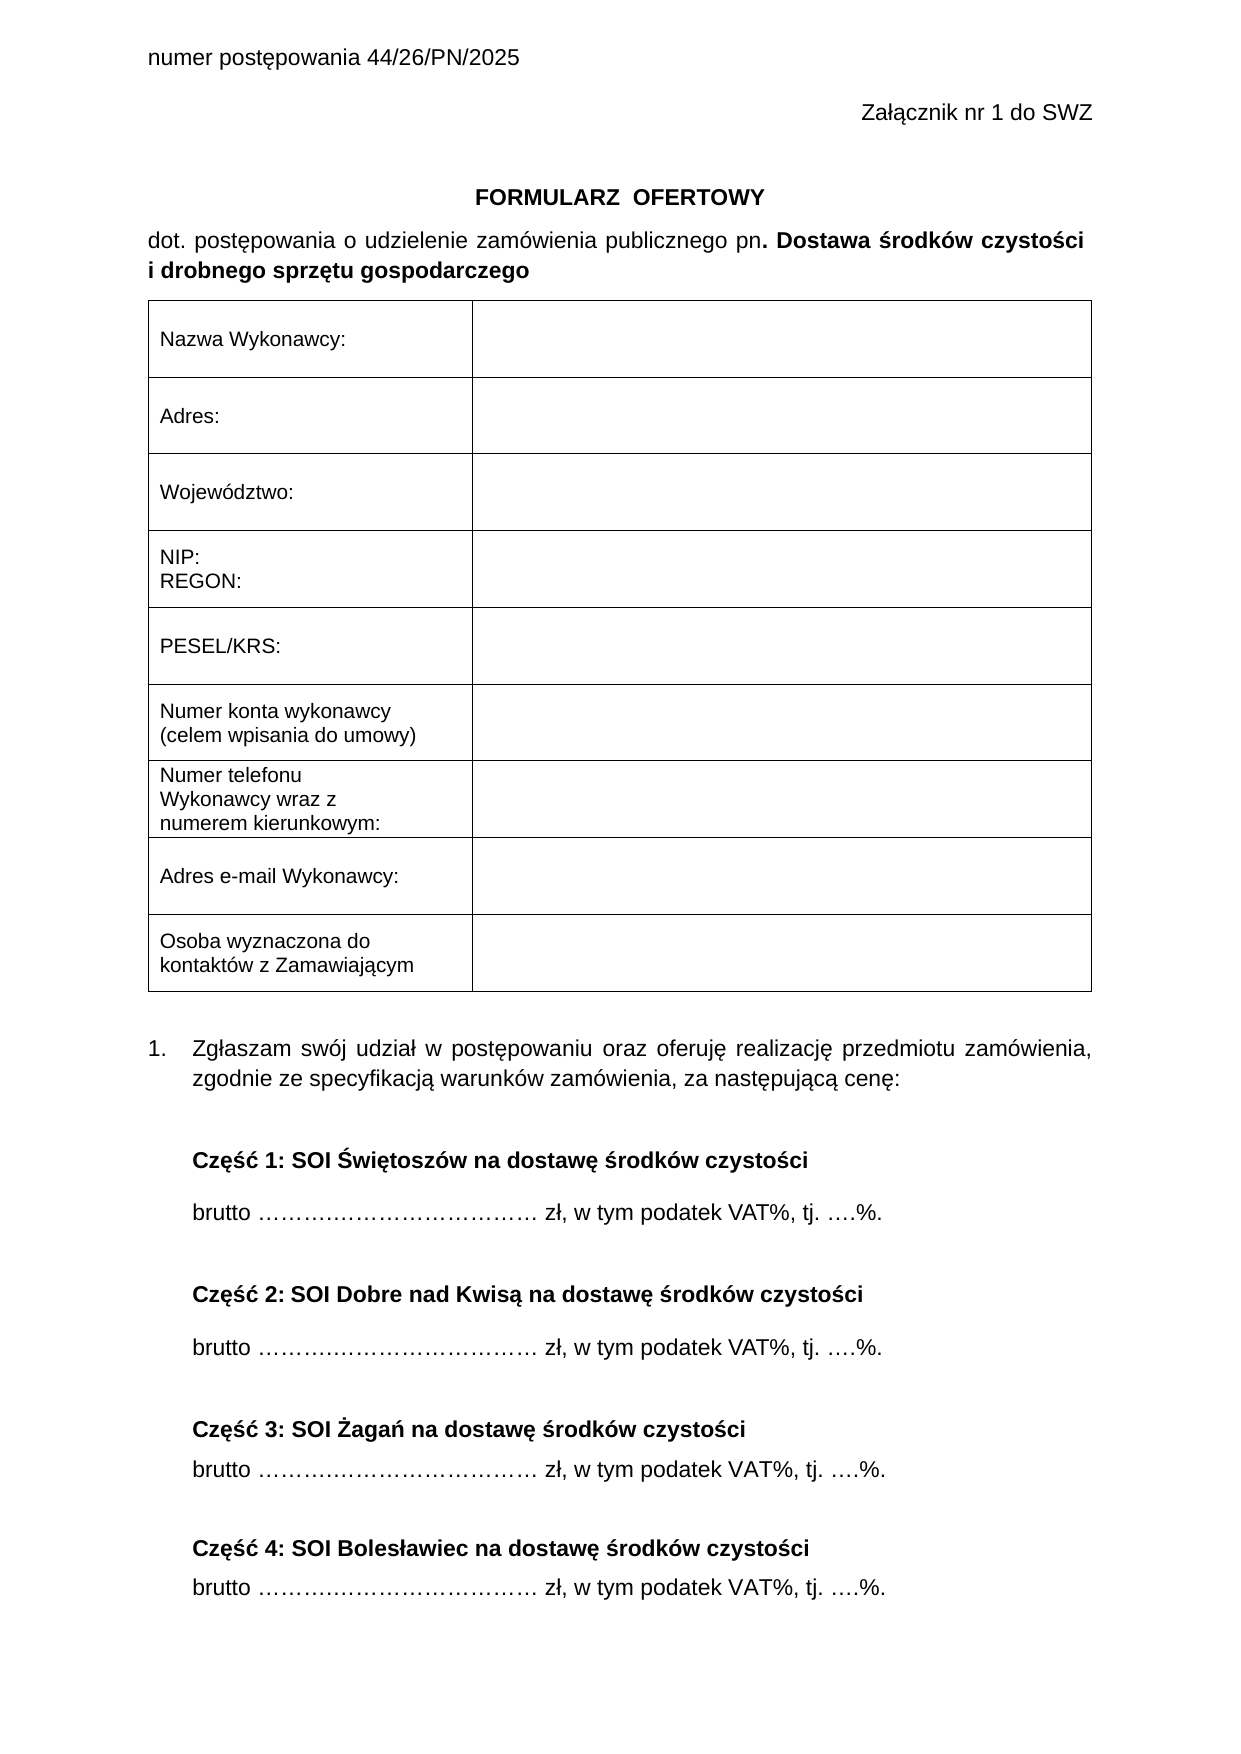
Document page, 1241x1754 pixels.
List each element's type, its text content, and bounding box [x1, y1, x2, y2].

list Część 2: SOI Dobre nad Kwisą na dostawę środków czystości [192, 1281, 1092, 1307]
list Zgłaszam swój udział w postępowaniu oraz oferuję realizację przedmiotu zamówienia, zgodnie ze specyfikacją warunków zamówienia, za następującą cenę: [148, 1034, 1092, 1091]
table_cell Województwo: [149, 454, 472, 530]
table_cell PESEL/KRS: [149, 608, 472, 684]
text dot. postępowania o udzielenie zamówienia publicznego pn. Dostawa środków czystości i drobnego sprzętu gospodarczego [148, 227, 1092, 283]
table_cell Osoba wyznaczona do kontaktów z Zamawiającym [149, 915, 472, 991]
table_cell [473, 454, 1091, 530]
table_cell [473, 608, 1091, 684]
text Załącznik nr 1 do SWZ [148, 99, 1093, 125]
table_cell [473, 761, 1091, 837]
table_cell [473, 915, 1091, 991]
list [192, 1574, 1092, 1600]
text FORMULARZ OFERTOWY [148, 184, 1092, 211]
table_cell Adres: [149, 378, 472, 453]
table_cell Adres e-mail Wykonawcy: [149, 838, 472, 914]
table_cell NIP: REGON: [149, 531, 472, 607]
table_cell Numer konta wykonawcy (celem wpisania do umowy) [149, 685, 472, 760]
list Część 1: SOI Świętoszów na dostawę środków czystości [192, 1147, 1092, 1173]
table_cell Numer telefonu Wykonawcy wraz z numerem kierunkowym: [149, 761, 472, 837]
table_cell [473, 378, 1091, 453]
text brutto ……….……………………… zł, w tym podatek VAT%, tj. ….%. [192, 1199, 1092, 1225]
table_header [473, 301, 1091, 377]
text brutto ……….……………………… zł, w tym podatek VAT%, tj. ….%. [192, 1334, 1092, 1360]
table_cell [473, 838, 1091, 914]
list Część 3: SOI Żagań na dostawę środków czystości [192, 1416, 1092, 1442]
table_header Nazwa Wykonawcy: [149, 301, 472, 377]
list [192, 1456, 1092, 1482]
table_cell [473, 531, 1091, 607]
list Część 4: SOI Bolesławiec na dostawę środków czystości [192, 1534, 1092, 1561]
table_cell [473, 685, 1091, 760]
